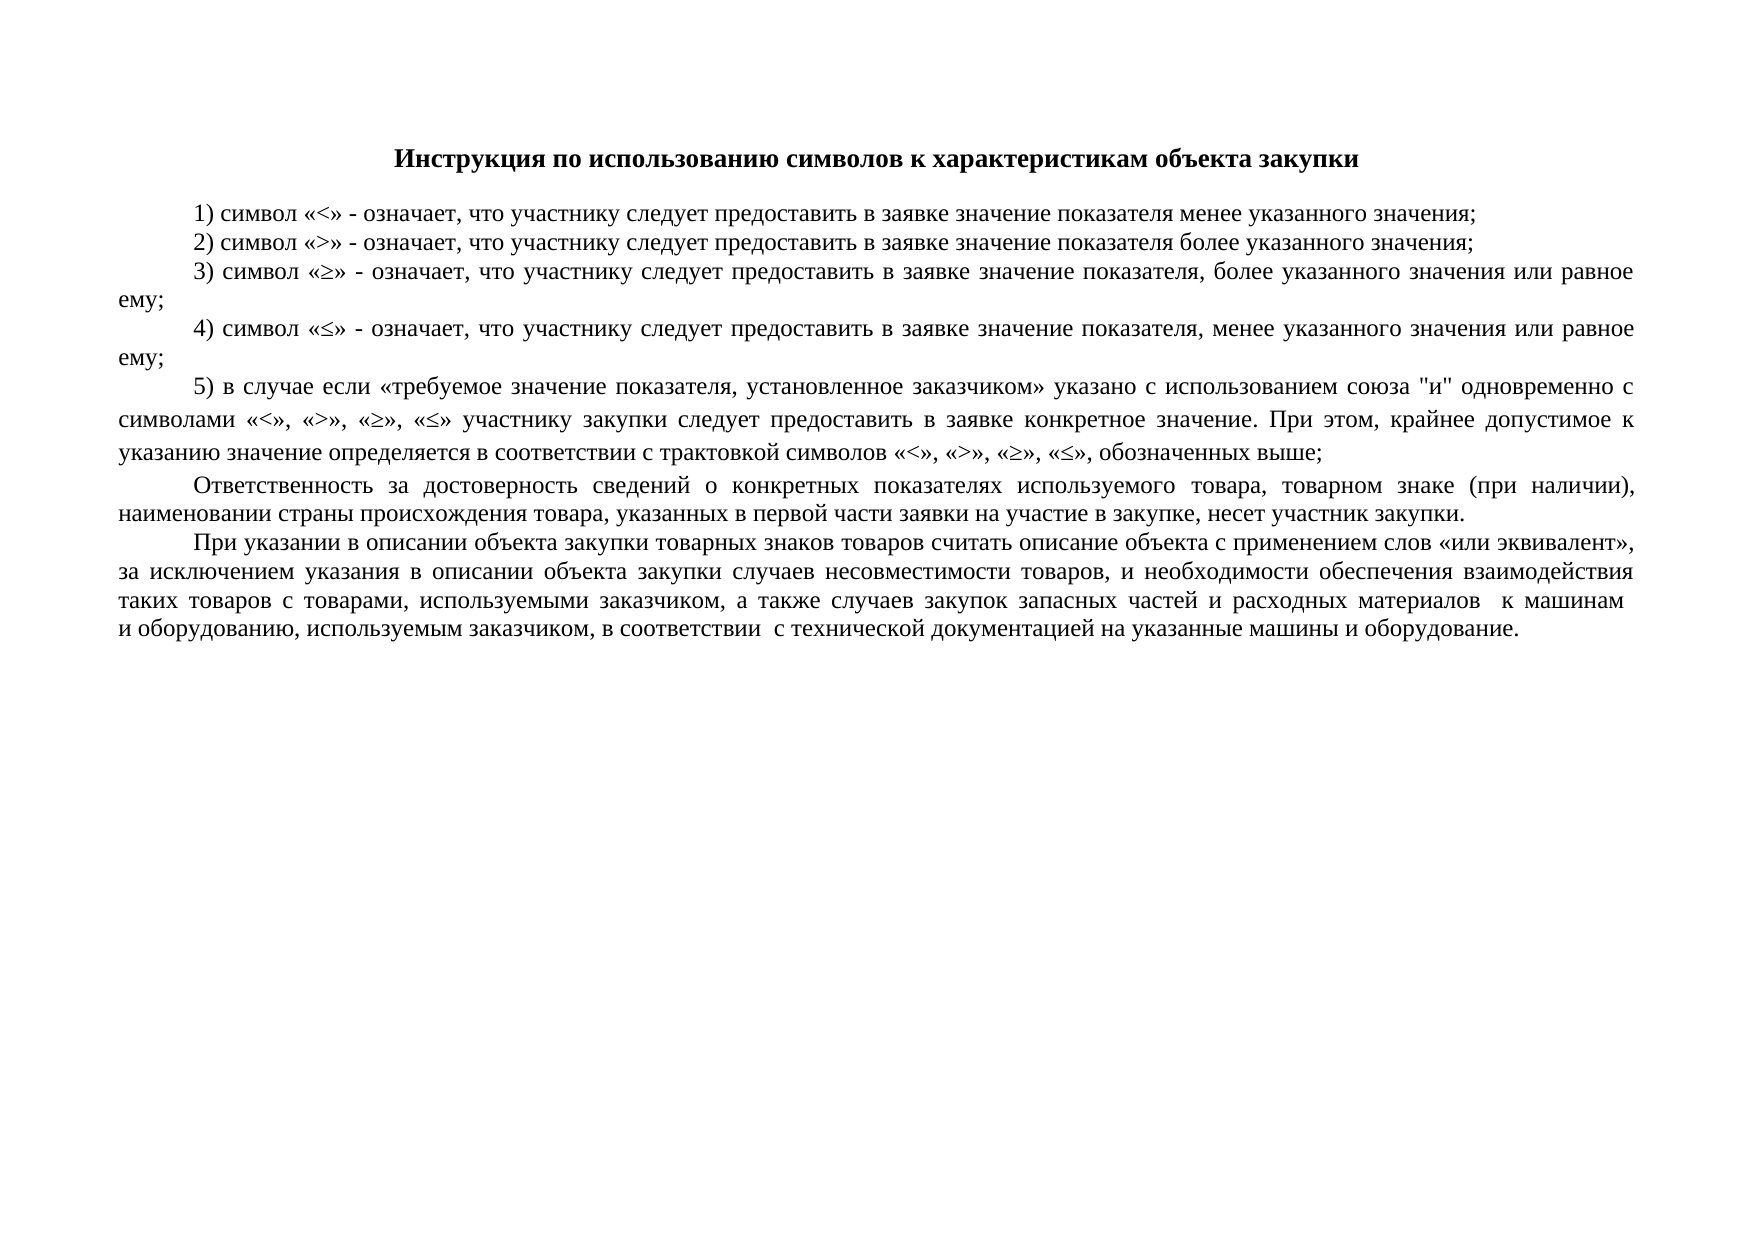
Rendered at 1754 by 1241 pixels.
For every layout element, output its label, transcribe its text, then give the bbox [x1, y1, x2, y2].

text 3) символ «≥» - означает, что участнику следует предоставить в заявке значение показателя, более указанного значения или равное ему; [118, 256, 1636, 313]
text 1) символ «<» - означает, что участнику следует предоставить в заявке значение показателя менее указанного значения; [118, 198, 1636, 227]
text 5) в случае если «требуемое значение показателя, установленное заказчиком» указано с использованием союза "и" одновременно с символами «<», «>», «≥», «≤» участнику закупки следует предоставить в заявке конкретное значение. При этом, крайнее допустимое к указанию значение определяется в соответствии с трактовкой символов «<», «>», «≥», «≤», обозначенных выше; [118, 371, 1636, 466]
text 4) символ «≤» - означает, что участнику следует предоставить в заявке значение показателя, менее указанного значения или равное ему; [118, 313, 1636, 371]
text При указании в описании объекта закупки товарных знаков товаров считать описание объекта с применением слов «или эквивалент», за исключением указания в описании объекта закупки случаев несовместимости товаров, и необходимости обеспечения взаимодействия таких товаров с товарами, используемыми заказчиком, а также случаев закупок запасных частей и расходных материалов к машинам и оборудованию, используемым заказчиком, в соответствии с технической документацией на указанные машины и оборудование. [118, 527, 1636, 642]
text 2) символ «>» - означает, что участнику следует предоставить в заявке значение показателя более указанного значения; [118, 227, 1636, 256]
text Инструкция по использованию символов к характеристикам объекта закупки [118, 142, 1636, 173]
text Ответственность за достоверность сведений о конкретных показателях используемого товара, товарном знаке (при наличии), наименовании страны происхождения товара, указанных в первой части заявки на участие в закупке, несет участник закупки. [118, 470, 1636, 527]
